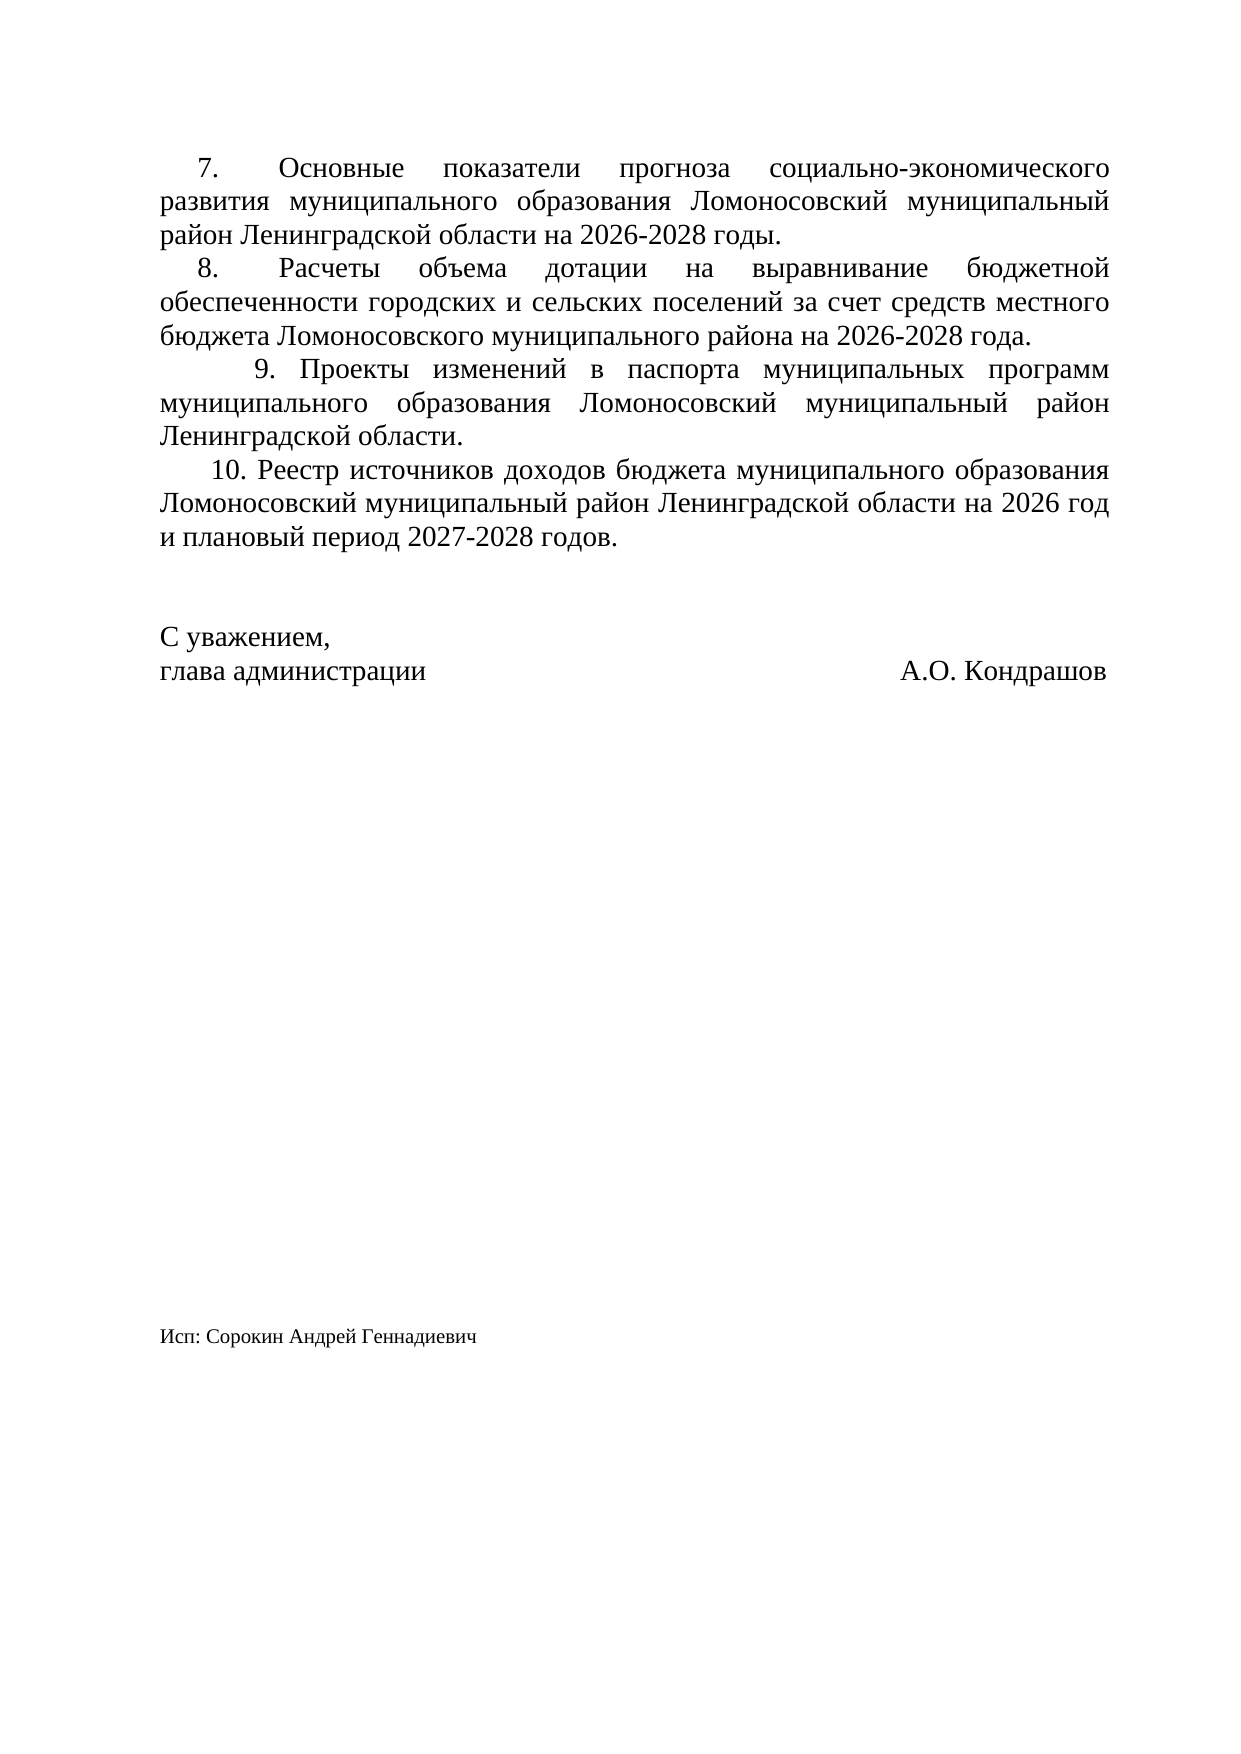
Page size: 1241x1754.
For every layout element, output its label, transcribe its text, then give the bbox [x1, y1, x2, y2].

text С уважением, [159, 619, 1110, 653]
text Исп: Сорокин Андрей Геннадиевич [159, 1324, 1110, 1348]
text 10. Реестр источников доходов бюджета муниципального образования Ломоносовский муниципальный район Ленинградской области на 2026 год и плановый период 2027-2028 годов. [159, 452, 1110, 552]
list Основные показатели прогноза социально-экономического развития муниципального образования Ломоносовский муниципальный район Ленинградской области на 2026-2028 годы. [159, 150, 1110, 251]
text 9. Проекты изменений в паспорта муниципальных программ муниципального образования Ломоносовский муниципальный район Ленинградской области. [159, 351, 1110, 452]
text глава администрации А.О. Кондрашов [159, 653, 1110, 687]
list Расчеты объема дотации на выравнивание бюджетной обеспеченности городских и сельских поселений за счет средств местного бюджета Ломоносовского муниципального района на 2026-2028 года. [159, 251, 1110, 351]
